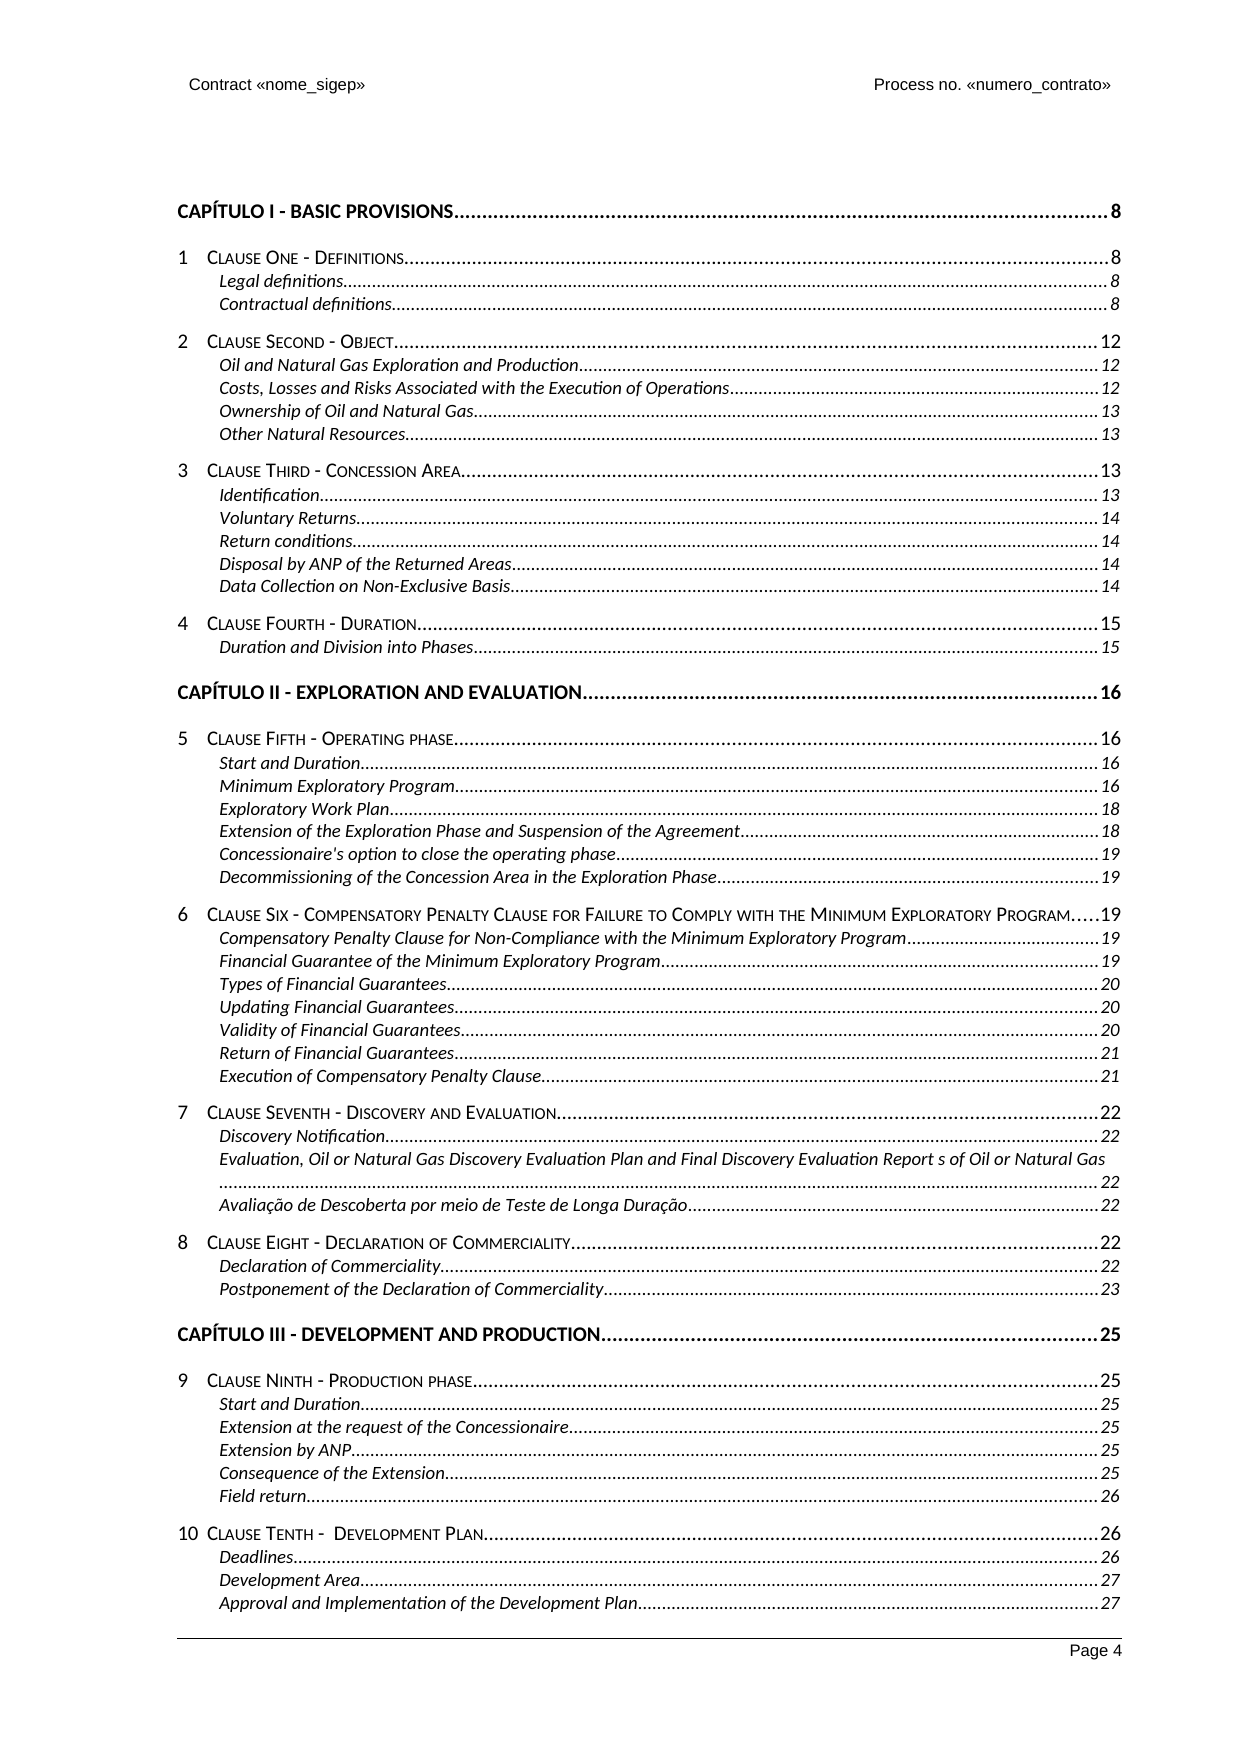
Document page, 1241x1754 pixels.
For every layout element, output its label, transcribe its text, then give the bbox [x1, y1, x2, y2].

text Return conditions 14 [219, 529, 1122, 552]
text 4 Clause Fourth - Duration 15 [177, 610, 1122, 636]
text 9 Clause Ninth - Production phase 25 [177, 1367, 1122, 1393]
text Validity of Financial Guarantees 20 [219, 1018, 1122, 1041]
text Start and Duration 16 [219, 751, 1122, 774]
text CAPÍTULO I - BASIC PROVISIONS 8 [177, 198, 1122, 223]
text 1 Clause One - Definitions 8 [177, 244, 1122, 270]
text Other Natural Resources 13 [219, 422, 1122, 445]
text Extension of the Exploration Phase and Suspension of the Agreement 18 [219, 820, 1122, 843]
text Data Collection on Non-Exclusive Basis 14 [219, 575, 1122, 598]
text Exploratory Work Plan 18 [219, 797, 1122, 820]
text Deadlines 26 [219, 1545, 1122, 1568]
text Field return 26 [219, 1484, 1122, 1507]
text Identification 13 [219, 483, 1122, 506]
text Decommissioning of the Concession Area in the Exploration Phase 19 [219, 866, 1122, 888]
text Execution of Compensatory Penalty Clause 21 [219, 1064, 1122, 1087]
text 5 Clause Fifth - Operating phase 16 [177, 726, 1122, 751]
text 6 Clause Six - Compensatory Penalty Clause for Failure to Comply with the Minimum Exploratory Program 19 [177, 901, 1122, 926]
text 8 Clause Eight - Declaration of Commerciality 22 [177, 1229, 1122, 1254]
text CAPÍTULO III - development and production 25 [177, 1321, 1122, 1346]
text Declaration of Commerciality 22 [219, 1254, 1122, 1277]
text Discovery Notification 22 [219, 1125, 1122, 1148]
text CAPÍTULO II - Exploration and evaluation 16 [177, 679, 1122, 705]
text 2 Clause Second - Object 12 [177, 328, 1122, 353]
text Evaluation, Oil or Natural Gas Discovery Evaluation Plan and Final Discovery Evaluation Report s of Oil or Natural Gas 22 [219, 1148, 1122, 1193]
text Updating Financial Guarantees 20 [219, 995, 1122, 1018]
text Ownership of Oil and Natural Gas 13 [219, 399, 1122, 422]
text Extension by ANP 25 [219, 1438, 1122, 1461]
text 10 Clause Tenth - Development Plan 26 [177, 1520, 1122, 1545]
text Postponement of the Declaration of Commerciality 23 [219, 1277, 1122, 1300]
text 7 Clause Seventh - Discovery and Evaluation 22 [177, 1099, 1122, 1125]
text 3 Clause Third - Concession Area 13 [177, 458, 1122, 483]
text Types of Financial Guarantees 20 [219, 972, 1122, 995]
text Extension at the request of the Concessionaire 25 [219, 1416, 1122, 1438]
text Avaliação de Descoberta por meio de Teste de Longa Duração 22 [219, 1193, 1122, 1216]
text Approval and Implementation of the Development Plan 27 [219, 1591, 1122, 1614]
text Costs, Losses and Risks Associated with the Execution of Operations 12 [219, 376, 1122, 399]
text Concessionaire's option to close the operating phase 19 [219, 843, 1122, 866]
text Legal definitions 8 [219, 270, 1122, 293]
text Duration and Division into Phases 15 [219, 636, 1122, 658]
text Voluntary Returns 14 [219, 506, 1122, 529]
text Financial Guarantee of the Minimum Exploratory Program 19 [219, 949, 1122, 972]
text Return of Financial Guarantees 21 [219, 1041, 1122, 1064]
text Minimum Exploratory Program 16 [219, 774, 1122, 797]
text Consequence of the Extension 25 [219, 1461, 1122, 1484]
text Start and Duration 25 [219, 1393, 1122, 1416]
text Compensatory Penalty Clause for Non-Compliance with the Minimum Exploratory Program 19 [219, 926, 1122, 949]
text Development Area 27 [219, 1568, 1122, 1591]
text Disposal by ANP of the Returned Areas 14 [219, 552, 1122, 575]
text Contractual definitions 8 [219, 293, 1122, 316]
text Oil and Natural Gas Exploration and Production 12 [219, 353, 1122, 376]
